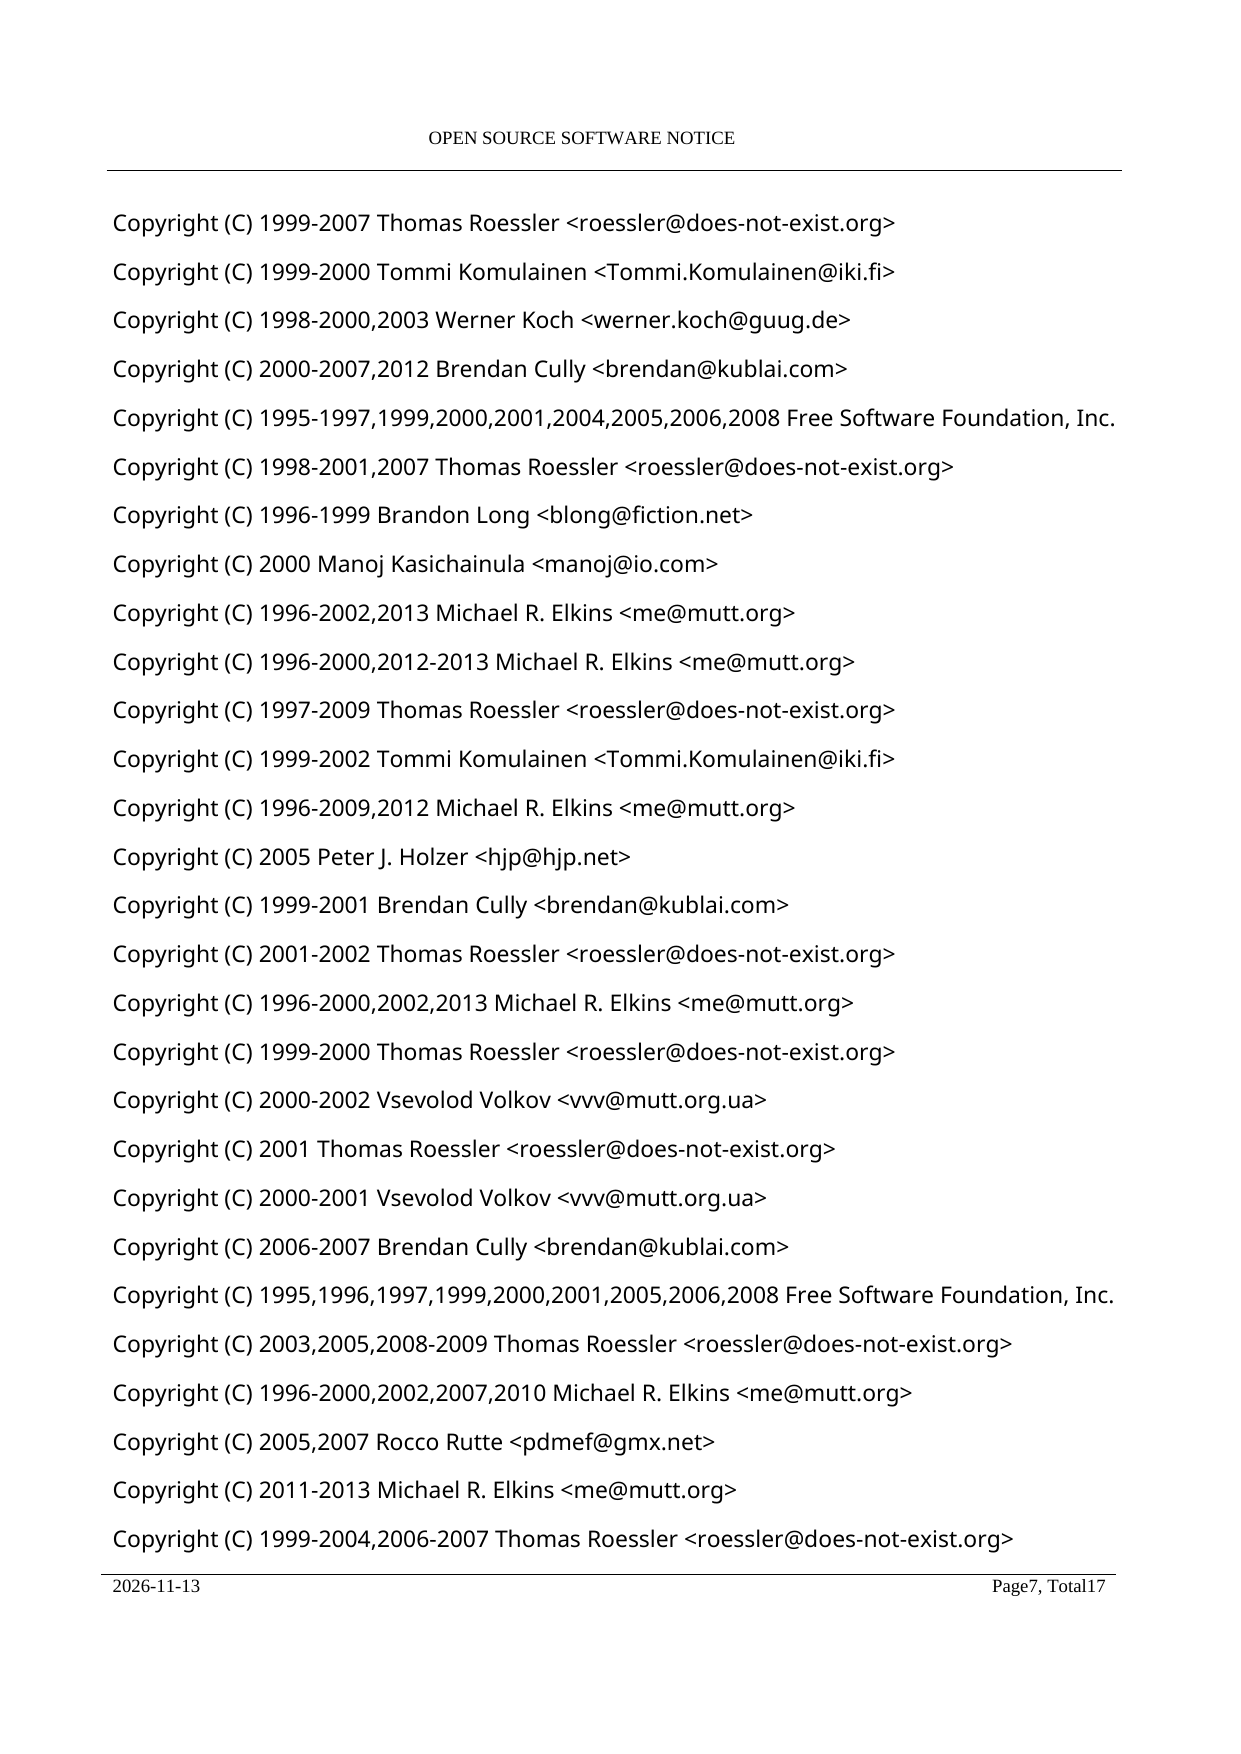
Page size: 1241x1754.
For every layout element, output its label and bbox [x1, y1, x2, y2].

text [112, 206, 1128, 1555]
